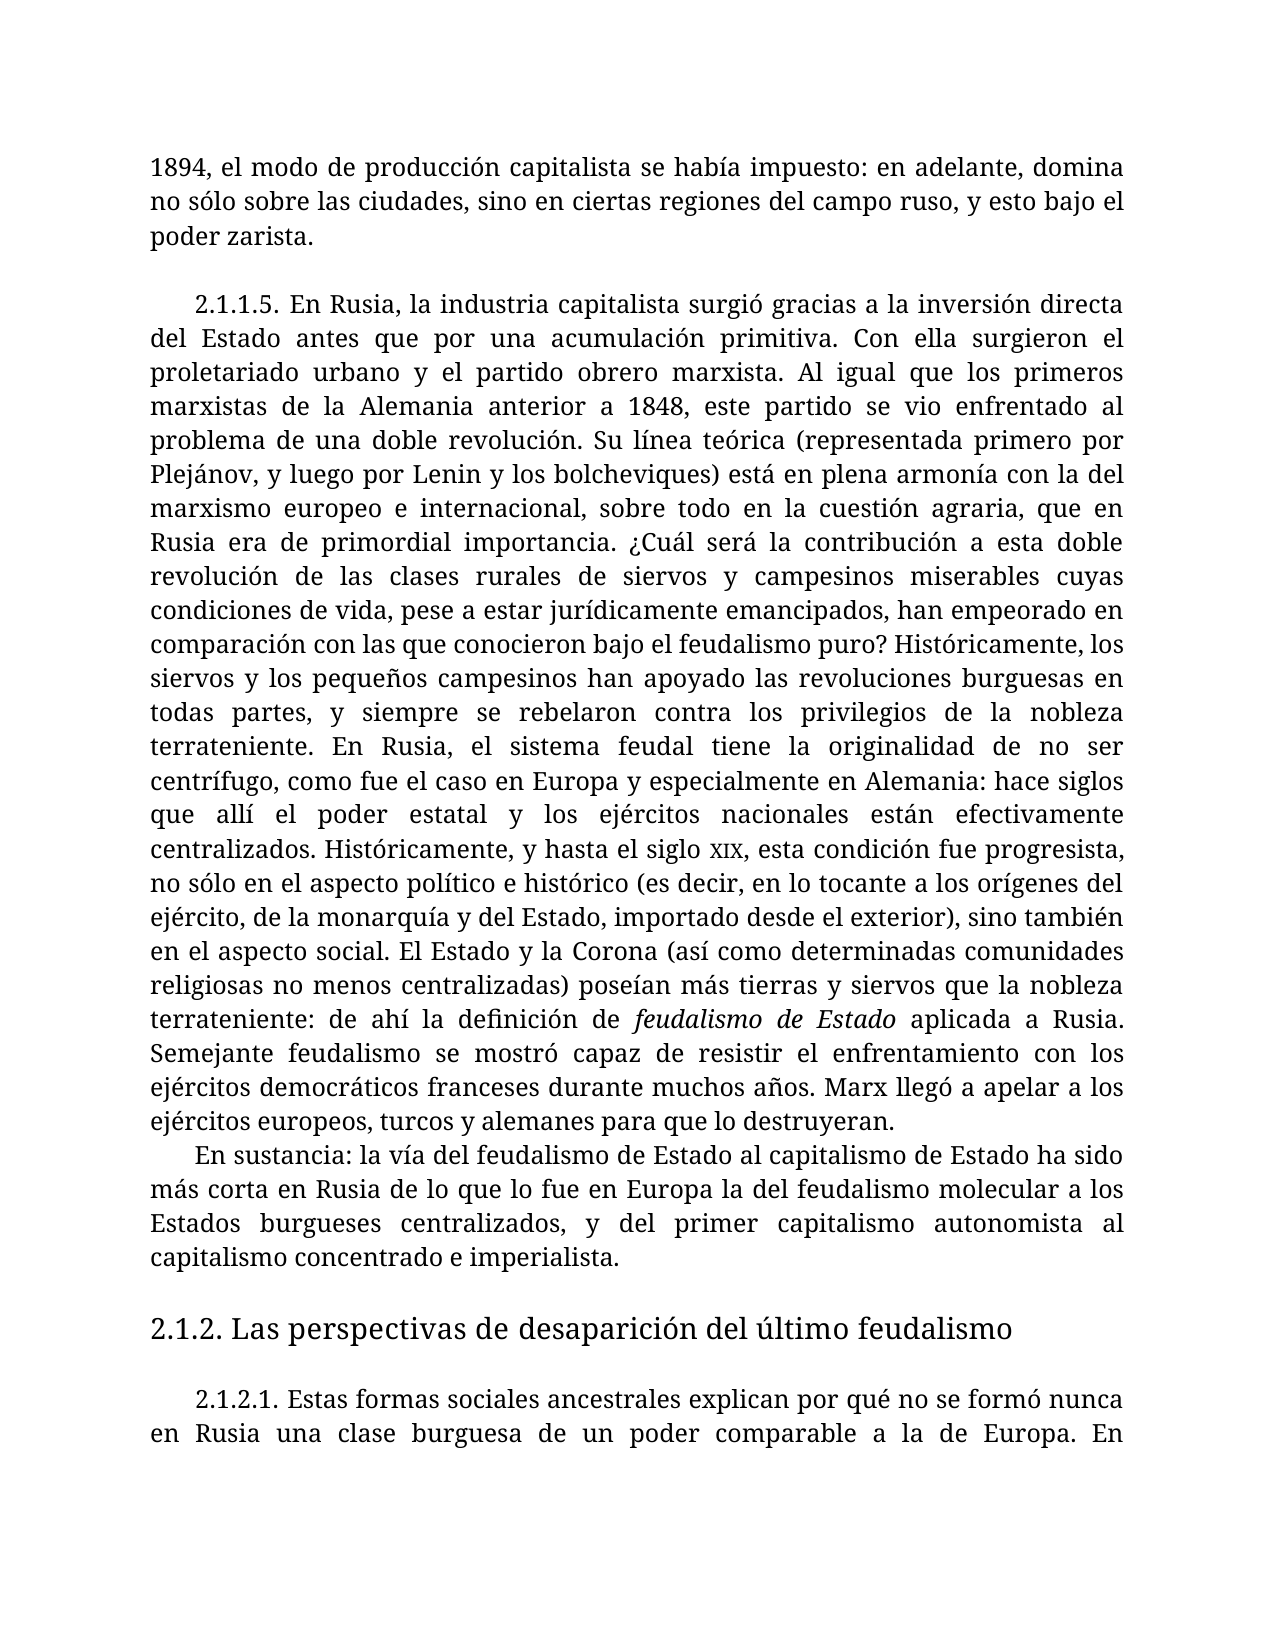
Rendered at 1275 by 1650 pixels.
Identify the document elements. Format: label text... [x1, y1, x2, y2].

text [150, 150, 1125, 252]
text En sustancia: la vía del feudalismo de Estado al capitalismo de Estado ha sido más corta en Rusia de lo que lo fue en Europa la del feudalismo molecular a los Estados burgueses centralizados, y del primer capitalismo autonomista al capitalismo concentrado e imperialista. [150, 1138, 1125, 1274]
text 2.1.1.5. En Rusia, la industria capitalista surgió gracias a la inversión directa del Estado antes que por una acumulación primitiva. Con ella surgieron el proletariado urbano y el partido obrero marxista. Al igual que los primeros marxistas de la Alemania anterior a 1848, este partido se vio enfrentado al problema de una doble revolución. Su línea teórica (representada primero por Plejánov, y luego por Lenin y los bolcheviques) está en plena armonía con la del marxismo europeo e internacional, sobre todo en la cuestión agraria, que en Rusia era de primordial importancia. ¿Cuál será la contribución a esta doble revolución de las clases rurales de siervos y campesinos miserables cuyas condiciones de vida, pese a estar jurídicamente emancipados, han empeorado en comparación con las que conocieron bajo el feudalismo puro? Históricamente, los siervos y los pequeños campesinos han apoyado las revoluciones burguesas en todas partes, y siempre se rebelaron contra los privilegios de la nobleza terrateniente. En Rusia, el sistema feudal tiene la originalidad de no ser centrífugo, como fue el caso en Europa y especialmente en Alemania: hace siglos que allí el poder estatal y los ejércitos nacionales están efectivamente centralizados. Históricamente, y hasta el siglo xix, esta condición fue progresista, no sólo en el aspecto político e histórico (es decir, en lo tocante a los orígenes del ejército, de la monarquía y del Estado, importado desde el exterior), sino también en el aspecto social. El Estado y la Corona (así como determinadas comunidades religiosas no menos centralizadas) poseían más tierras y siervos que la nobleza terrateniente: de ahí la definición de feudalismo de Estado aplicada a Rusia. Semejante feudalismo se mostró capaz de resistir el enfrentamiento con los ejércitos democráticos franceses durante muchos años. Marx llegó a apelar a los ejércitos europeos, turcos y alemanes para que lo destruyeran. [150, 286, 1125, 1138]
text 2.1.2. Las perspectivas de desaparición del último feudalismo [150, 1308, 1125, 1348]
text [150, 1382, 1125, 1450]
